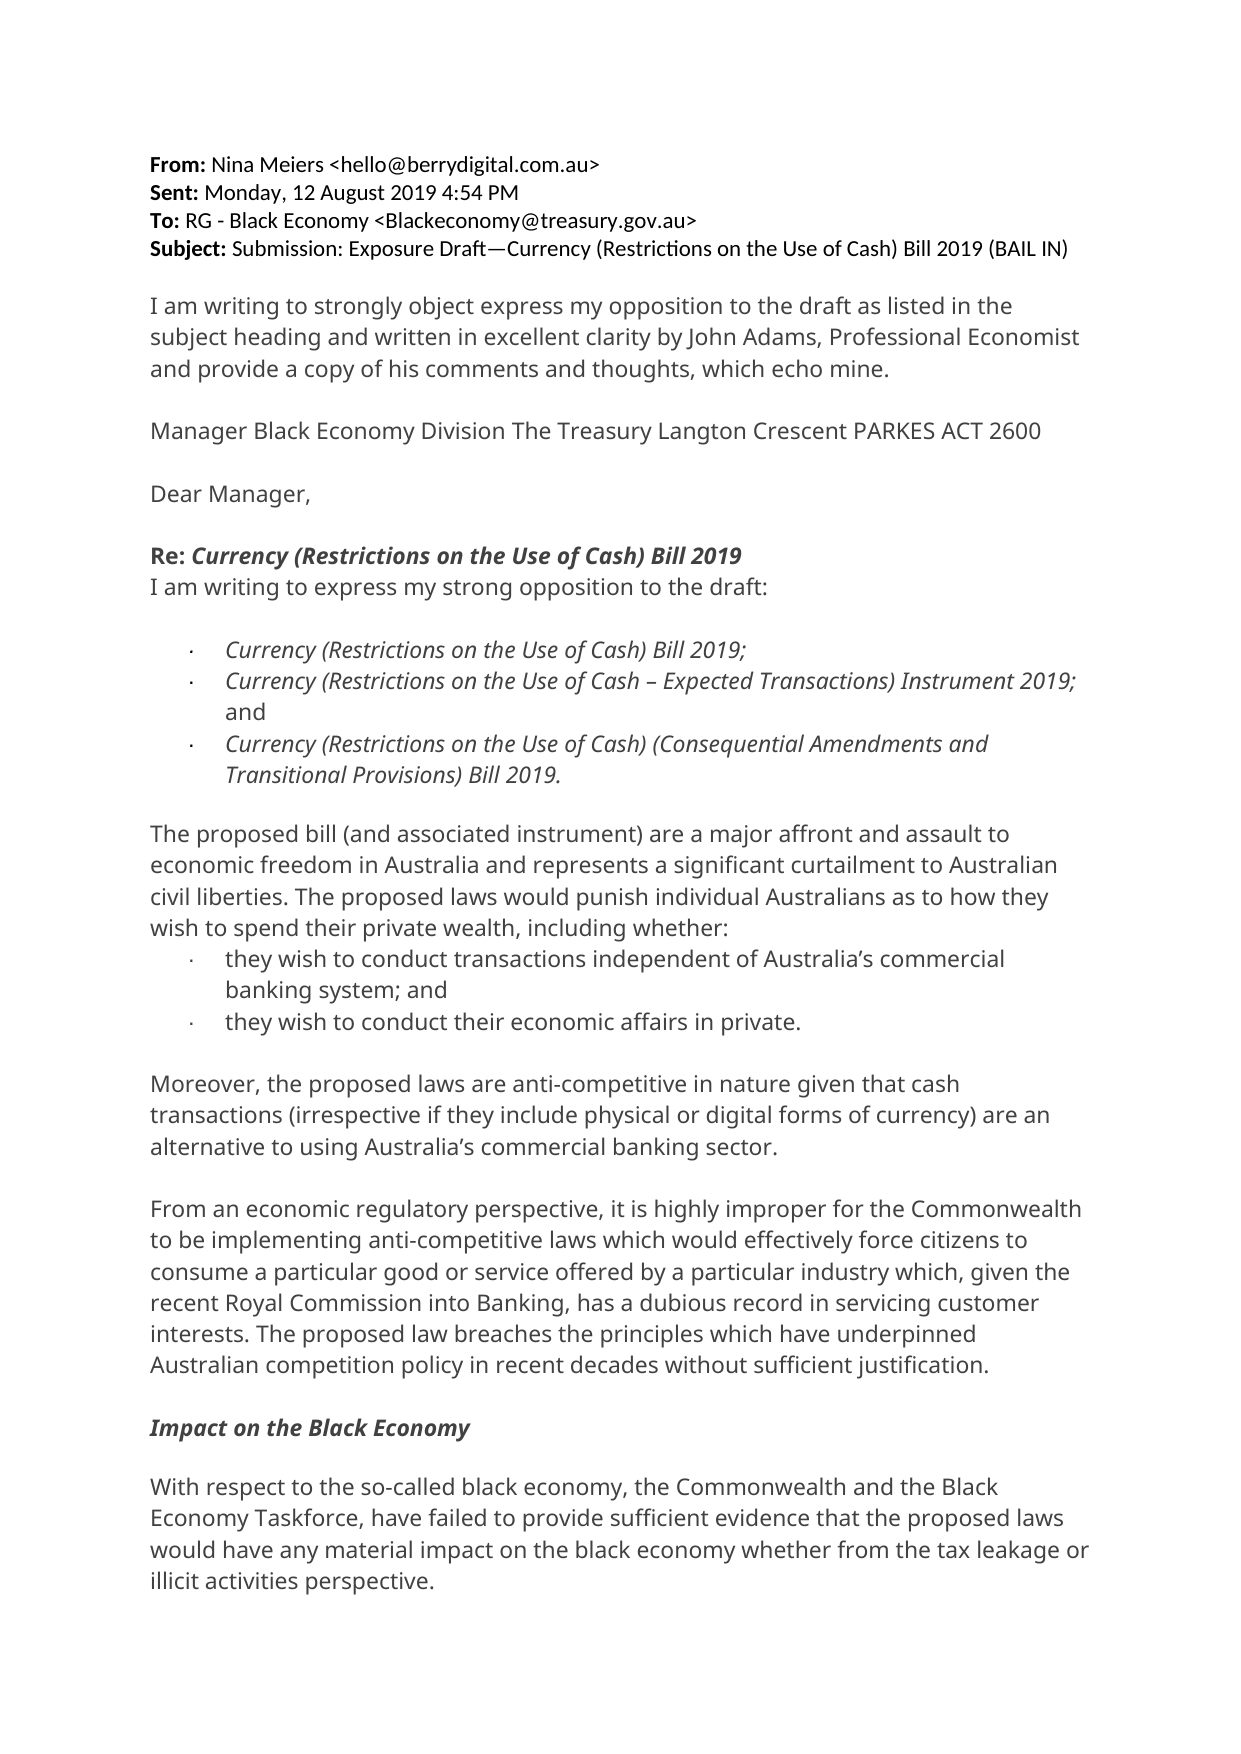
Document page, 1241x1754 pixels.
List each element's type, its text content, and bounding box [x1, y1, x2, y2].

list Currency (Restrictions on the Use of Cash) (Consequential Amendments and Transitional Provisions) Bill 2019. [187, 728, 1090, 790]
text I am writing to express my strong opposition to the draft: [150, 571, 1090, 603]
text Re: Currency (Restrictions on the Use of Cash) Bill 2019 [150, 540, 1090, 571]
text Moreover, the proposed laws are anti-competitive in nature given that cash transactions (irrespective if they include physical or digital forms of currency) are an alternative to using Australia’s commercial banking sector. [150, 1068, 1090, 1162]
list Currency (Restrictions on the Use of Cash – Expected Transactions) Instrument 2019; and [187, 665, 1090, 728]
text Manager Black Economy Division The Treasury Langton Crescent PARKES ACT 2600 [150, 415, 1090, 446]
list Currency (Restrictions on the Use of Cash) Bill 2019; [187, 634, 1090, 665]
text From an economic regulatory perspective, it is highly improper for the Commonwealth to be implementing anti-competitive laws which would effectively force citizens to consume a particular good or service offered by a particular industry which, given the recent Royal Commission into Banking, has a dubious record in servicing customer interests. The proposed law breaches the principles which have underpinned Australian competition policy in recent decades without sufficient justification. [150, 1193, 1090, 1381]
text Impact on the Black Economy [150, 1412, 1090, 1443]
text I am writing to strongly object express my opposition to the draft as listed in the subject heading and written in excellent clarity by John Adams, Professional Economist and provide a copy of his comments and thoughts, which echo mine. [150, 290, 1090, 384]
list they wish to conduct their economic affairs in private. [187, 1006, 1090, 1037]
text The proposed bill (and associated instrument) are a major affront and assault to economic freedom in Australia and represents a significant curtailment to Australian civil liberties. The proposed laws would punish individual Australians as to how they wish to spend their private wealth, including whether: [150, 818, 1090, 943]
text Dear Manager, [150, 478, 1090, 509]
list they wish to conduct transactions independent of Australia’s commercial banking system; and [187, 943, 1090, 1006]
text With respect to the so-called black economy, the Commonwealth and the Black Economy Taskforce, have failed to provide sufficient evidence that the proposed laws would have any material impact on the black economy whether from the tax leakage or illicit activities perspective. [150, 1471, 1090, 1596]
text From: Nina Meiers <hello@berrydigital.com.au> Sent: Monday, 12 August 2019 4:54 PM To: RG - Black Economy <Blackeconomy@treasury.gov.au> Subject: Submission: Exposure Draft—Currency (Restrictions on the Use of Cash) Bill 2019 (BAIL IN) [150, 150, 1090, 262]
